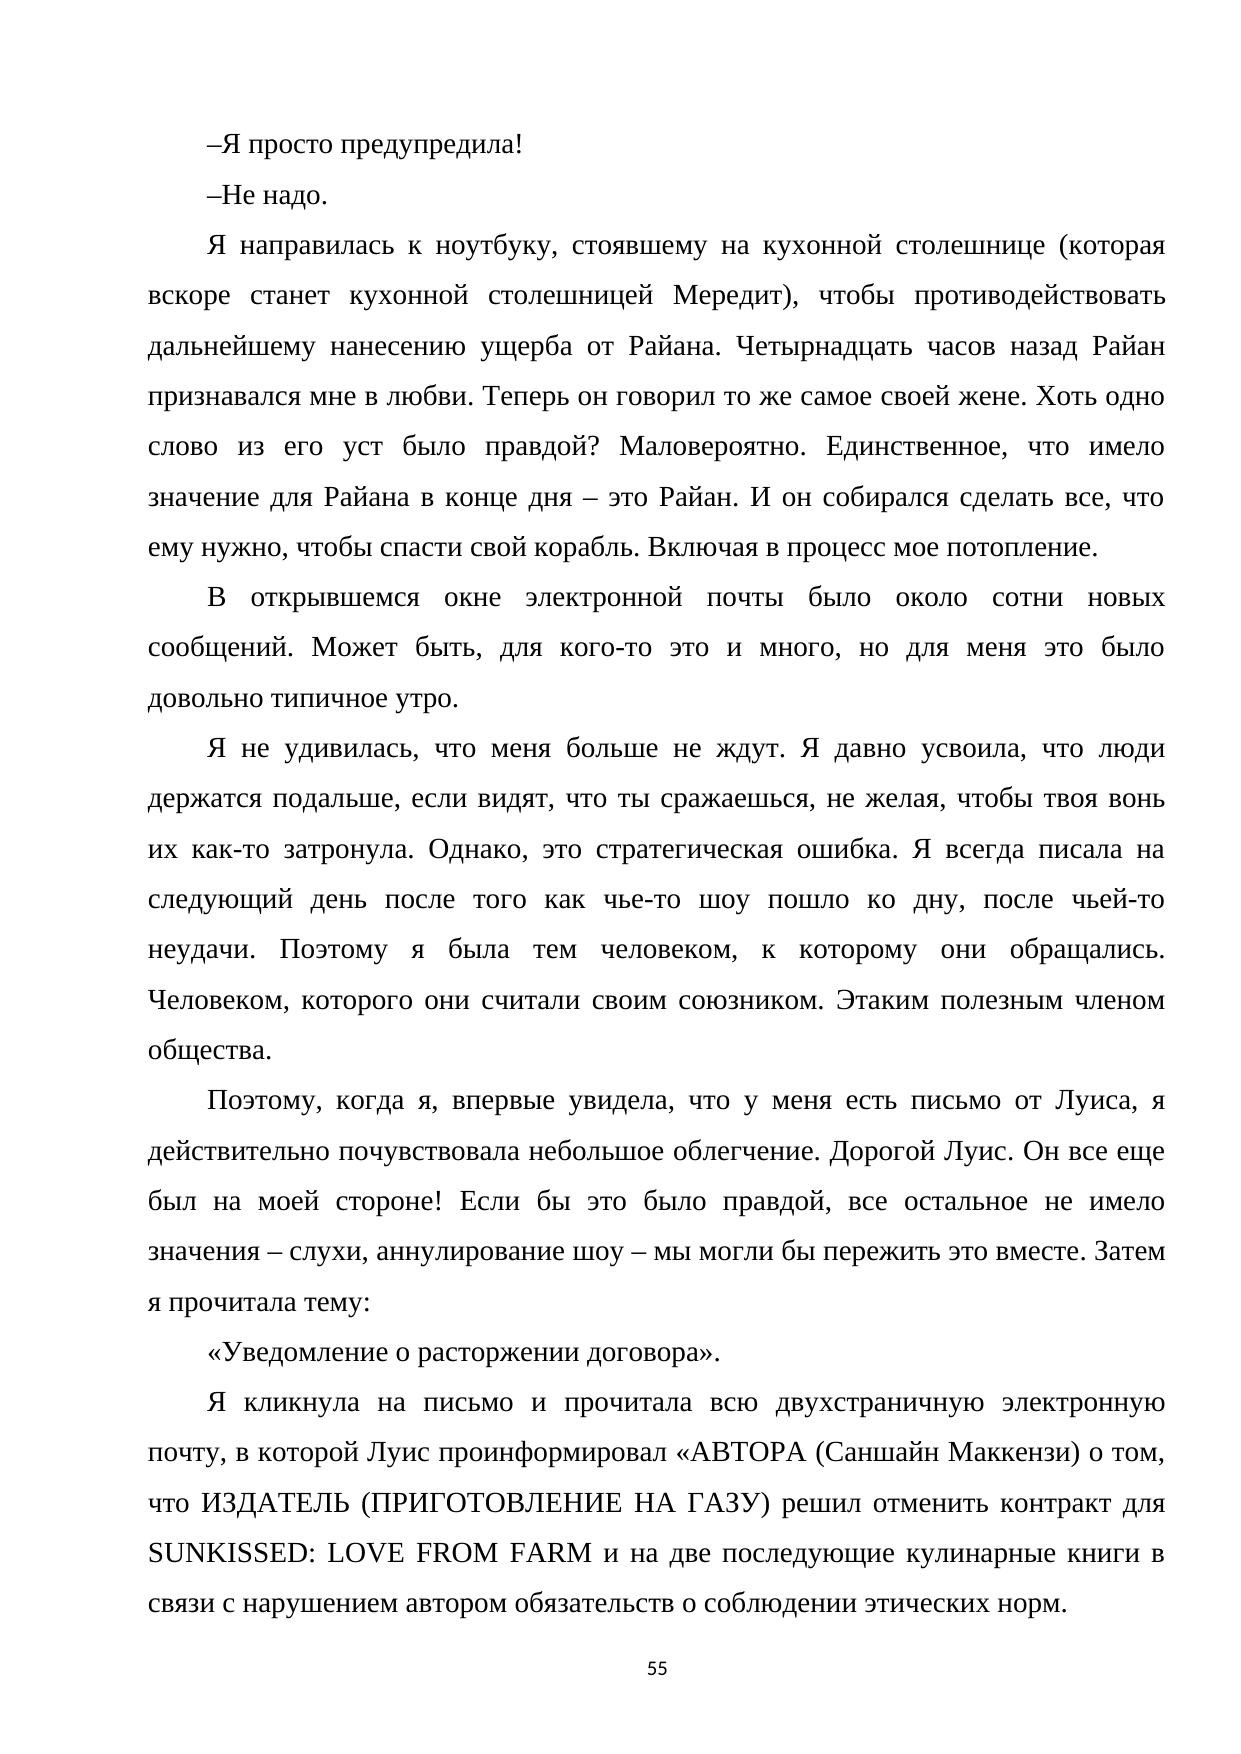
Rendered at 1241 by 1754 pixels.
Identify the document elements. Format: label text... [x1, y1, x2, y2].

text –Я просто предупредила! [148, 126, 1167, 160]
text В открывшемся окне электронной почты было около сотни новых сообщений. Может быть, для кого-то это и много, но для меня это было довольно типичное утро. [148, 579, 1167, 713]
text «Уведомление о расторжении договора». [148, 1334, 1167, 1367]
text Поэтому, когда я, впервые увидела, что у меня есть письмо от Луиса, я действительно почувствовала небольшое облегчение. Дорогой Луис. Он все еще был на моей стороне! Если бы это было правдой, все остальное не имело значения – слухи, аннулирование шоу – мы могли бы пережить это вместе. Затем я прочитала тему: [148, 1082, 1167, 1317]
text –Не надо. [148, 177, 1167, 210]
text Я кликнула на письмо и прочитала всю двухстраничную электронную почту, в которой Луис проинформировал «АВТОРА (Саншайн Маккензи) о том, что ИЗДАТЕЛЬ (ПРИГОТОВЛЕНИЕ НА ГАЗУ) решил отменить контракт для SUNKISSED: LOVE FROM FARM и на две последующие кулинарные книги в связи с нарушением автором обязательств о соблюдении этических норм. [148, 1384, 1167, 1619]
text Я направилась к ноутбуку, стоявшему на кухонной столешнице (которая вскоре станет кухонной столешницей Мередит), чтобы противодействовать дальнейшему нанесению ущерба от Райана. Четырнадцать часов назад Райан признавался мне в любви. Теперь он говорил то же самое своей жене. Хоть одно слово из его уст было правдой? Маловероятно. Единственное, что имело значение для Райана в конце дня – это Райан. И он собирался сделать все, что ему нужно, чтобы спасти свой корабль. Включая в процесс мое потопление. [148, 227, 1167, 562]
text Я не удивилась, что меня больше не ждут. Я давно усвоила, что люди держатся подальше, если видят, что ты сражаешься, не желая, чтобы твоя вонь их как-то затронула. Однако, это стратегическая ошибка. Я всегда писала на следующий день после того как чье-то шоу пошло ко дну, после чьей-то неудачи. Поэтому я была тем человеком, к которому они обращались. Человеком, которого они считали своим союзником. Этаким полезным членом общества. [148, 730, 1167, 1066]
